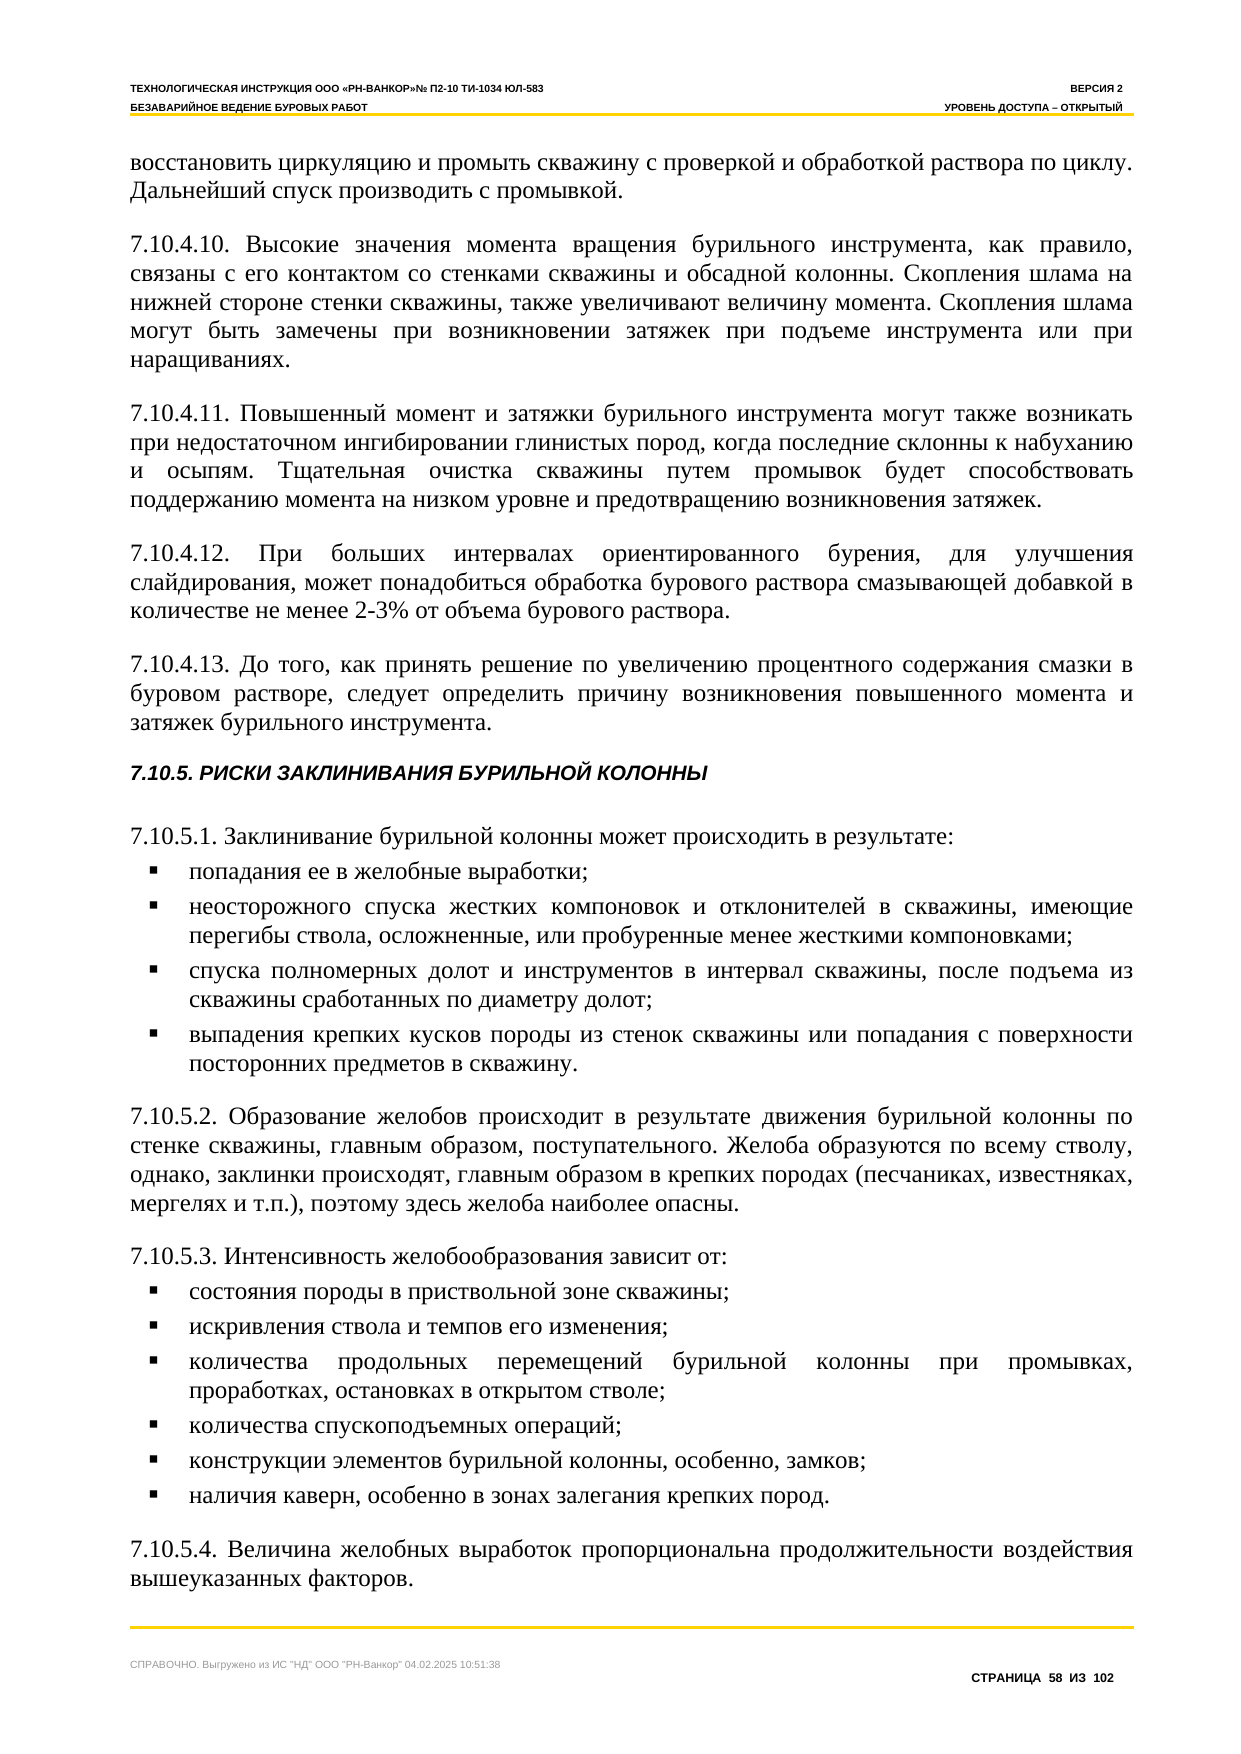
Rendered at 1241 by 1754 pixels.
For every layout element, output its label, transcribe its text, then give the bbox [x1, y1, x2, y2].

list неосторожного спуска жестких компоновок и отклонителей в скважины, имеющие перегибы ствола, осложненные, или пробуренные менее жесткими компоновками; [148, 891, 1134, 949]
text 7.10.5.3. Интенсивность желобообразования зависит от: [130, 1241, 1134, 1270]
text 7.10.4.11. Повышенный момент и затяжки бурильного инструмента могут также возникать при недостаточном ингибировании глинистых пород, когда последние склонны к набуханию и осыпям. Тщательная очистка скважины путем промывок будет способствовать поддержанию момента на низком уровне и предотвращению возникновения затяжек. [130, 398, 1134, 513]
list попадания ее в желобные выработки; [148, 856, 1134, 885]
list количества спускоподъемных операций; [148, 1410, 1134, 1439]
text 7.10.5.2. Образование желобов происходит в результате движения бурильной колонны по стенке скважины, главным образом, поступательного. Желоба образуются по всему стволу, однако, заклинки происходят, главным образом в крепких породах (песчаниках, известняках, мергелях и т.п.), поэтому здесь желоба наиболее опасны. [130, 1101, 1134, 1216]
text 7.10.5.4. Величина желобных выработок пропорциональна продолжительности воздействия вышеуказанных факторов. [130, 1534, 1134, 1591]
list состояния породы в приствольной зоне скважины; [148, 1276, 1134, 1305]
text 7.10.4.12. При больших интервалах ориентированного бурения, для улучшения слайдирования, может понадобиться обработка бурового раствора смазывающей добавкой в количестве не менее 2-3% от объема бурового раствора. [130, 538, 1134, 624]
subtitle 7.10.5. РИСКИ ЗАКЛИНИВАНИЯ БУРИЛЬНОЙ КОЛОННЫ [130, 760, 1134, 784]
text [130, 147, 1134, 204]
text 7.10.4.13. До того, как принять решение по увеличению процентного содержания смазки в буровом растворе, следует определить причину возникновения повышенного момента и затяжек бурильного инструмента. [130, 649, 1134, 735]
list количества продольных перемещений бурильной колонны при промывках, проработках, остановках в открытом стволе; [148, 1346, 1134, 1404]
list выпадения крепких кусков породы из стенок скважины или попадания с поверхности посторонних предметов в скважину. [148, 1019, 1134, 1076]
list конструкции элементов бурильной колонны, особенно, замков; [148, 1445, 1134, 1474]
list искривления ствола и темпов его изменения; [148, 1311, 1134, 1340]
text 7.10.5.1. Заклинивание бурильной колонны может происходить в результате: [130, 821, 1134, 850]
list спуска полномерных долот и инструментов в интервал скважины, после подъема из скважины сработанных по диаметру долот; [148, 955, 1134, 1013]
text 7.10.4.10. Высокие значения момента вращения бурильного инструмента, как правило, связаны с его контактом со стенками скважины и обсадной колонны. Скопления шлама на нижней стороне стенки скважины, также увеличивают величину момента. Скопления шлама могут быть замечены при возникновении затяжек при подъеме инструмента или при наращиваниях. [130, 229, 1134, 373]
list наличия каверн, особенно в зонах залегания крепких пород. [148, 1480, 1134, 1509]
